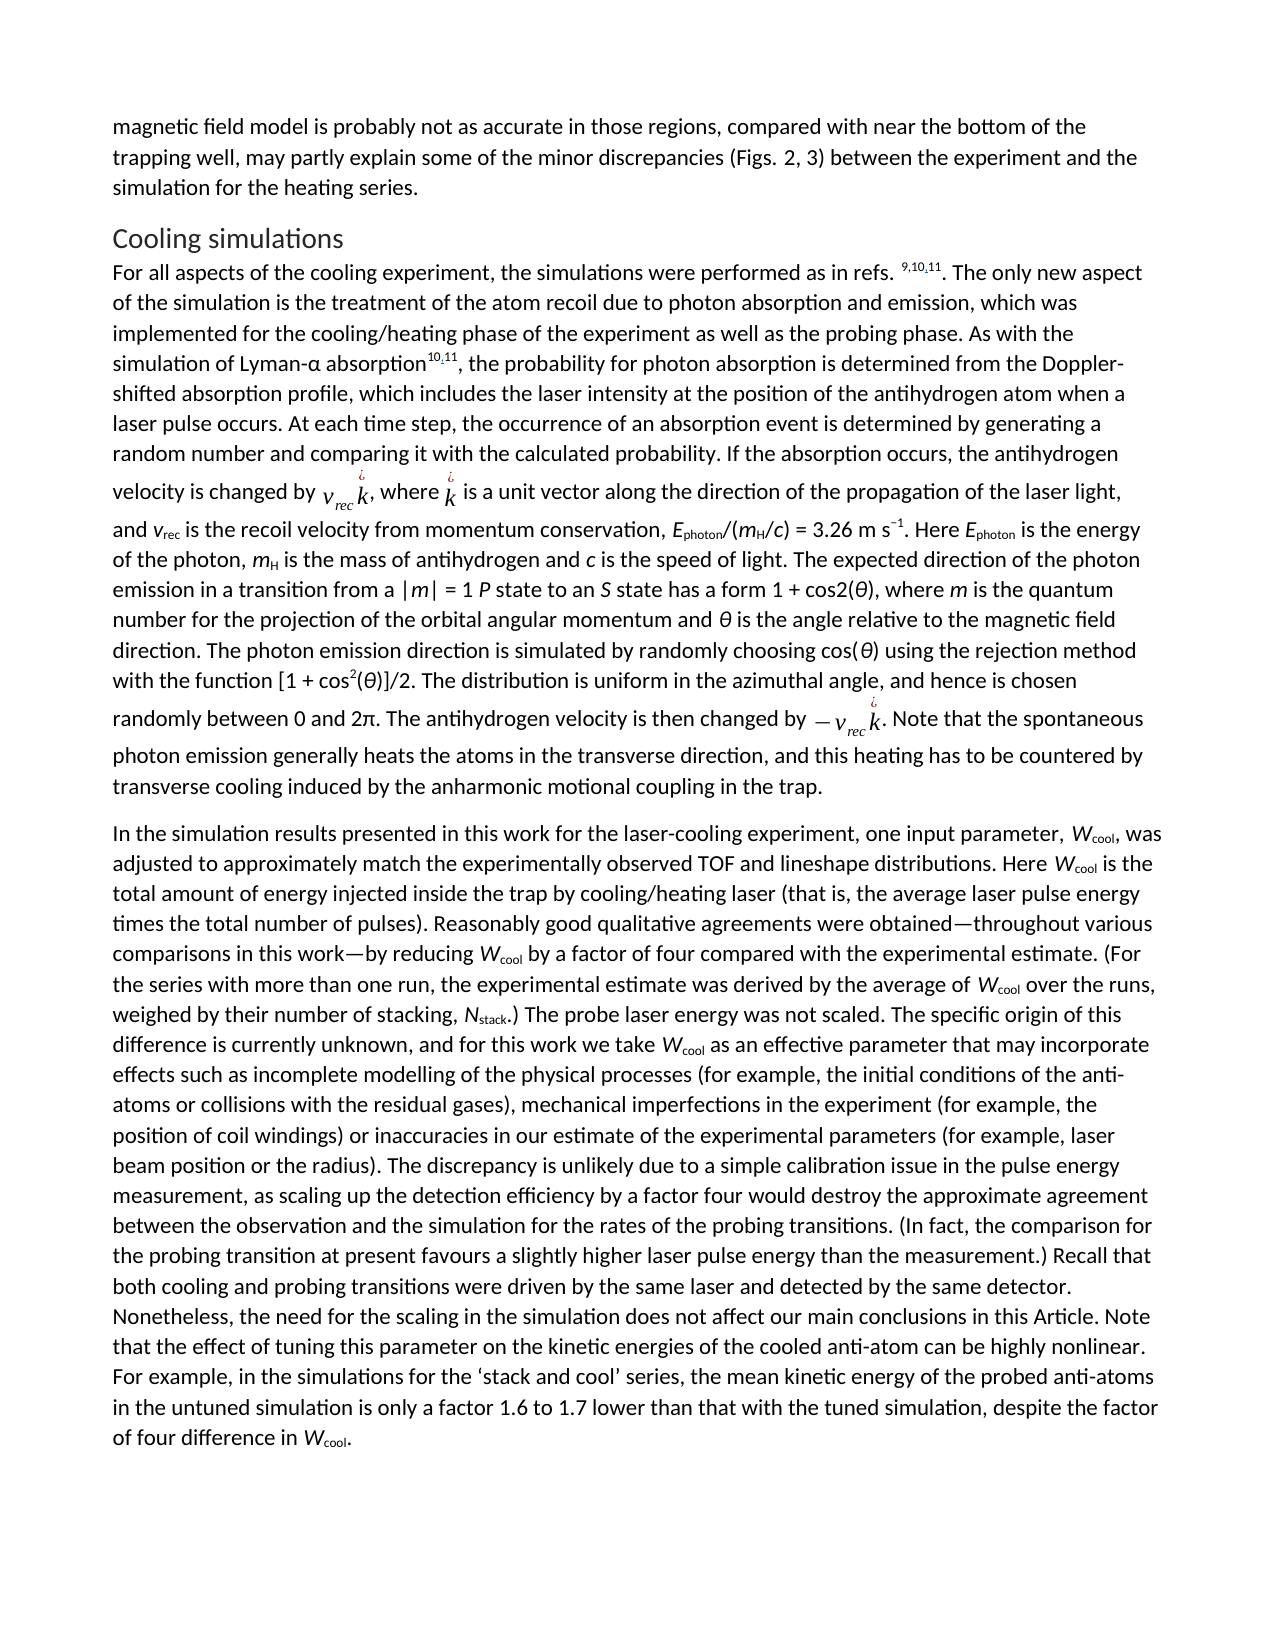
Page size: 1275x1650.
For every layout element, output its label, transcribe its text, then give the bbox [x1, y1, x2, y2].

text In the simulation results presented in this work for the laser-cooling experiment, one input parameter, Wcool, was adjusted to approximately match the experimentally observed TOF and lineshape distributions. Here Wcool is the total amount of energy injected inside the trap by cooling/heating laser (that is, the average laser pulse energy times the total number of pulses). Reasonably good qualitative agreements were obtained—throughout various comparisons in this work—by reducing Wcool by a factor of four compared with the experimental estimate. (For the series with more than one run, the experimental estimate was derived by the average of Wcool over the runs, weighed by their number of stacking, Nstack.) The probe laser energy was not scaled. The specific origin of this difference is currently unknown, and for this work we take Wcool as an effective parameter that may incorporate effects such as incomplete modelling of the physical processes (for example, the initial conditions of the anti-atoms or collisions with the residual gases), mechanical imperfections in the experiment (for example, the position of coil windings) or inaccuracies in our estimate of the experimental parameters (for example, laser beam position or the radius). The discrepancy is unlikely due to a simple calibration issue in the pulse energy measurement, as scaling up the detection efficiency by a factor four would destroy the approximate agreement between the observation and the simulation for the rates of the probing transitions. (In fact, the comparison for the probing transition at present favours a slightly higher laser pulse energy than the measurement.) Recall that both cooling and probing transitions were driven by the same laser and detected by the same detector. Nonetheless, the need for the scaling in the simulation does not affect our main conclusions in this Article. Note that the effect of tuning this parameter on the kinetic energies of the cooled anti-atom can be highly nonlinear. For example, in the simulations for the ‘stack and cool’ series, the mean kinetic energy of the probed anti-atoms in the untuned simulation is only a factor 1.6 to 1.7 lower than that with the tuned simulation, despite the factor of four difference in Wcool. [112, 819, 1162, 1451]
text For all aspects of the cooling experiment, the simulations were performed as in refs. 9,10,11. The only new aspect of the simulation is the treatment of the atom recoil due to photon absorption and emission, which was implemented for the cooling/heating phase of the experiment as well as the probing phase. As with the simulation of Lyman-α absorption10,11, the probability for photon absorption is determined from the Doppler-shifted absorption profile, which includes the laser intensity at the position of the antihydrogen atom when a laser pulse occurs. At each time step, the occurrence of an absorption event is determined by generating a random number and comparing it with the calculated probability. If the absorption occurs, the antihydrogen velocity is changed by , where is a unit vector along the direction of the propagation of the laser light, and vrec is the recoil velocity from momentum conservation, Ephoton/(mH/c) = 3.26 m s−1. Here Ephoton is the energy of the photon, mH is the mass of antihydrogen and c is the speed of light. The expected direction of the photon emission in a transition from a |m| = 1 P state to an S state has a form 1 + cos2(θ), where m is the quantum number for the projection of the orbital angular momentum and θ is the angle relative to the magnetic field direction. The photon emission direction is simulated by randomly choosing cos(θ) using the rejection method with the function [1 + cos2(θ)]/2. The distribution is uniform in the azimuthal angle, and hence is chosen randomly between 0 and 2π. The antihydrogen velocity is then changed by . Note that the spontaneous photon emission generally heats the atoms in the transverse direction, and this heating has to be countered by transverse cooling induced by the anharmonic motional coupling in the trap. [112, 258, 1162, 800]
subtitle Cooling simulations [112, 220, 1162, 255]
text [112, 112, 1162, 201]
